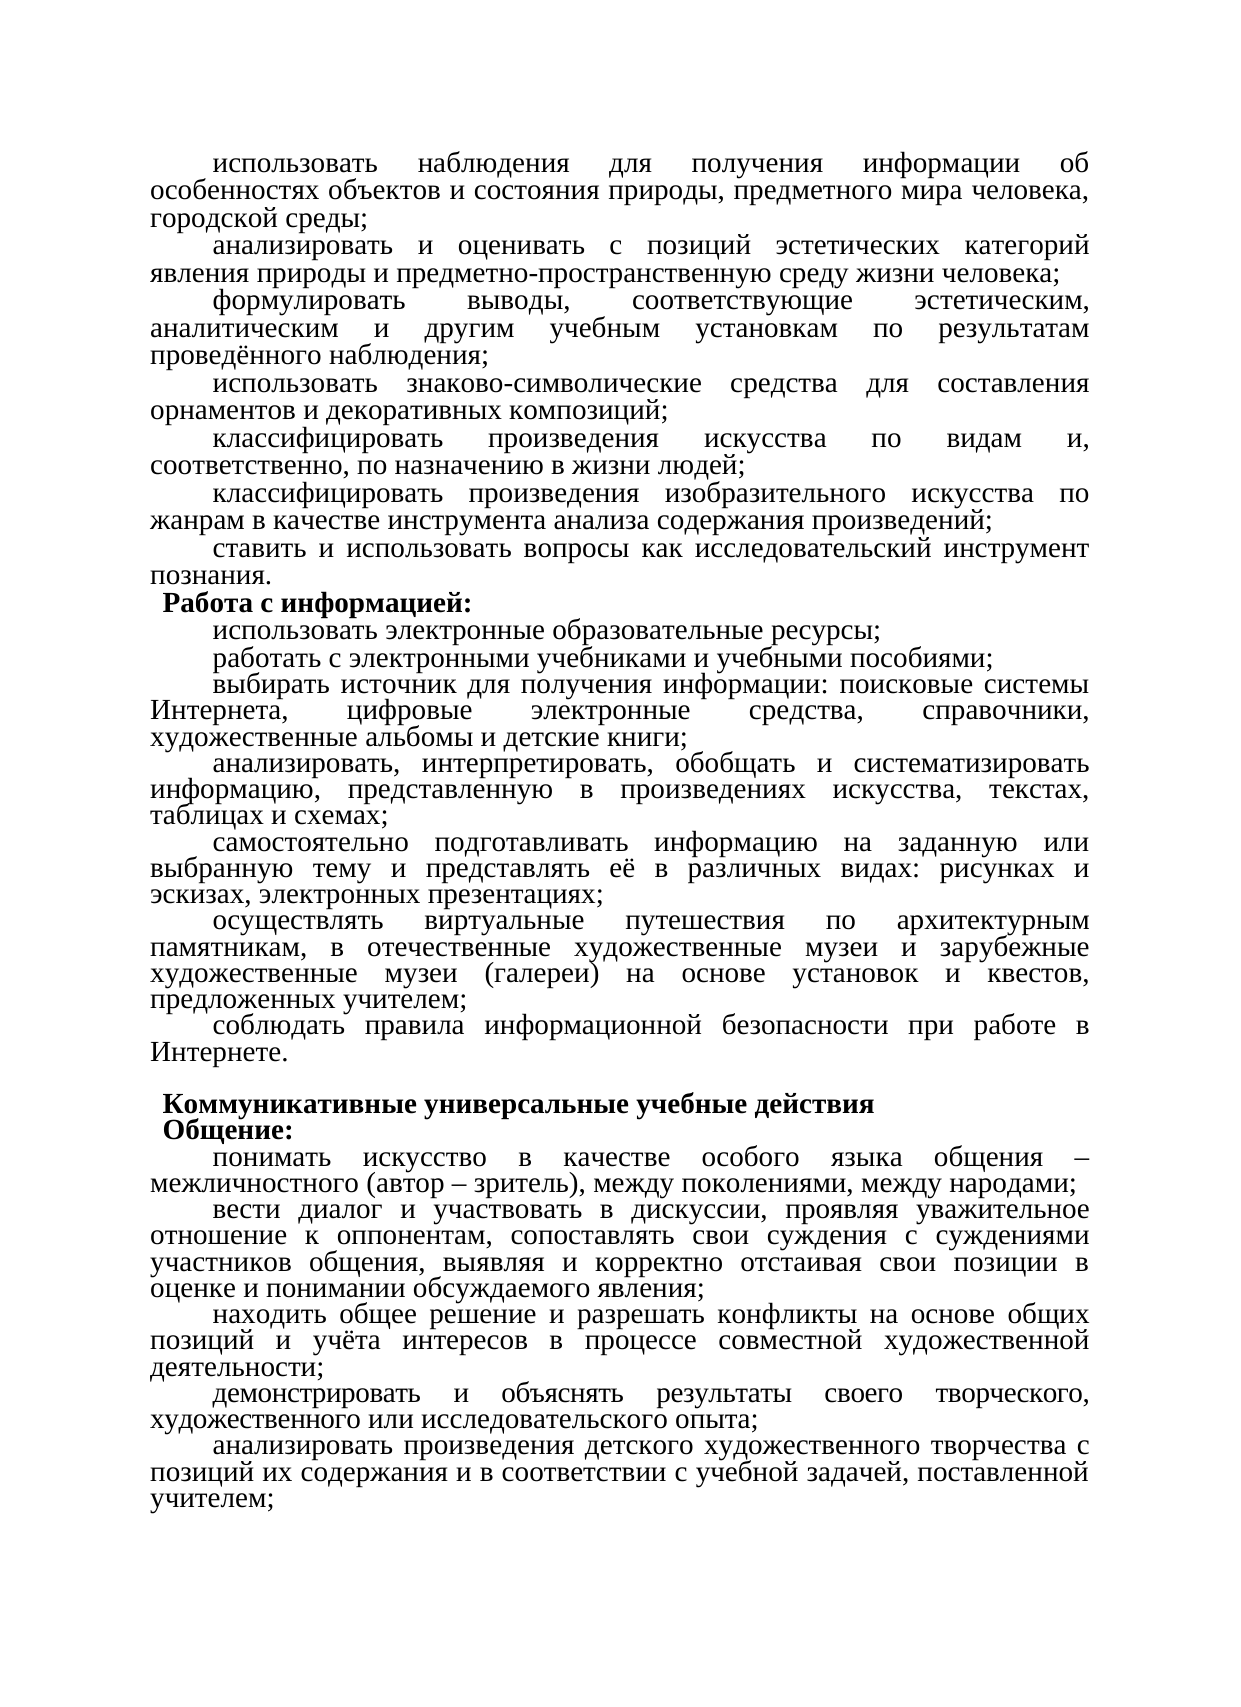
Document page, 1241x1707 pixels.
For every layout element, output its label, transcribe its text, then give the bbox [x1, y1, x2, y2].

text понимать искусство в качестве особого языка общения – межличностного (автор – зритель), между поколениями, между народами; [150, 1145, 1090, 1197]
text соблюдать правила информационной безопасности при работе в Интернете. [150, 1014, 1090, 1066]
text анализировать произведения детского художественного творчества с позиций их содержания и в соответствии с учебной задачей, поставленной учителем; [150, 1434, 1090, 1512]
text формулировать выводы, соответствующие эстетическим, аналитическим и другим учебным установкам по результатам проведённого наблюдения; [150, 287, 1090, 370]
text Общение: [162, 1119, 1090, 1145]
text классифицировать произведения искусства по видам и, соответственно, по назначению в жизни людей; [150, 425, 1090, 480]
text анализировать и оценивать с позиций эстетических категорий явления природы и предметно-пространственную среду жизни человека; [150, 232, 1090, 287]
text классифицировать произведения изобразительного искусства по жанрам в качестве инструмента анализа содержания произведений; [150, 480, 1090, 535]
text использовать знаково-символические средства для составления орнаментов и декоративных композиций; [150, 370, 1090, 425]
text Работа с информацией: [162, 590, 1090, 617]
text вести диалог и участвовать в дискуссии, проявляя уважительное отношение к оппонентам, сопоставлять свои суждения с суждениями участников общения, выявляя и корректно отстаивая свои позиции в оценке и понимании обсуждаемого явления; [150, 1197, 1090, 1302]
text осуществлять виртуальные путешествия по архитектурным памятникам, в отечественные художественные музеи и зарубежные художественные музеи (галереи) на основе установок и квестов, предложенных учителем; [150, 909, 1090, 1014]
text находить общее решение и разрешать конфликты на основе общих позиций и учёта интересов в процессе совместной художественной деятельности; [150, 1302, 1090, 1381]
text Коммуникативные универсальные учебные действия [162, 1092, 1090, 1119]
text демонстрировать и объяснять результаты своего творческого, художественного или исследовательского опыта; [150, 1381, 1090, 1434]
text ставить и использовать вопросы как исследовательский инструмент познания. [150, 535, 1090, 590]
text работать с электронными учебниками и учебными пособиями; [150, 645, 1090, 672]
text анализировать, интерпретировать, обобщать и систематизировать информацию, представленную в произведениях искусства, текстах, таблицах и схемах; [150, 751, 1090, 830]
text использовать наблюдения для получения информации об особенностях объектов и состояния природы, предметного мира человека, городской среды; [150, 150, 1090, 232]
text самостоятельно подготавливать информацию на заданную или выбранную тему и представлять её в различных видах: рисунках и эскизах, электронных презентациях; [150, 830, 1090, 909]
text выбирать источник для получения информации: поисковые системы Интернета, цифровые электронные средства, справочники, художественные альбомы и детские книги; [150, 672, 1090, 751]
text использовать электронные образовательные ресурсы; [150, 617, 1090, 645]
